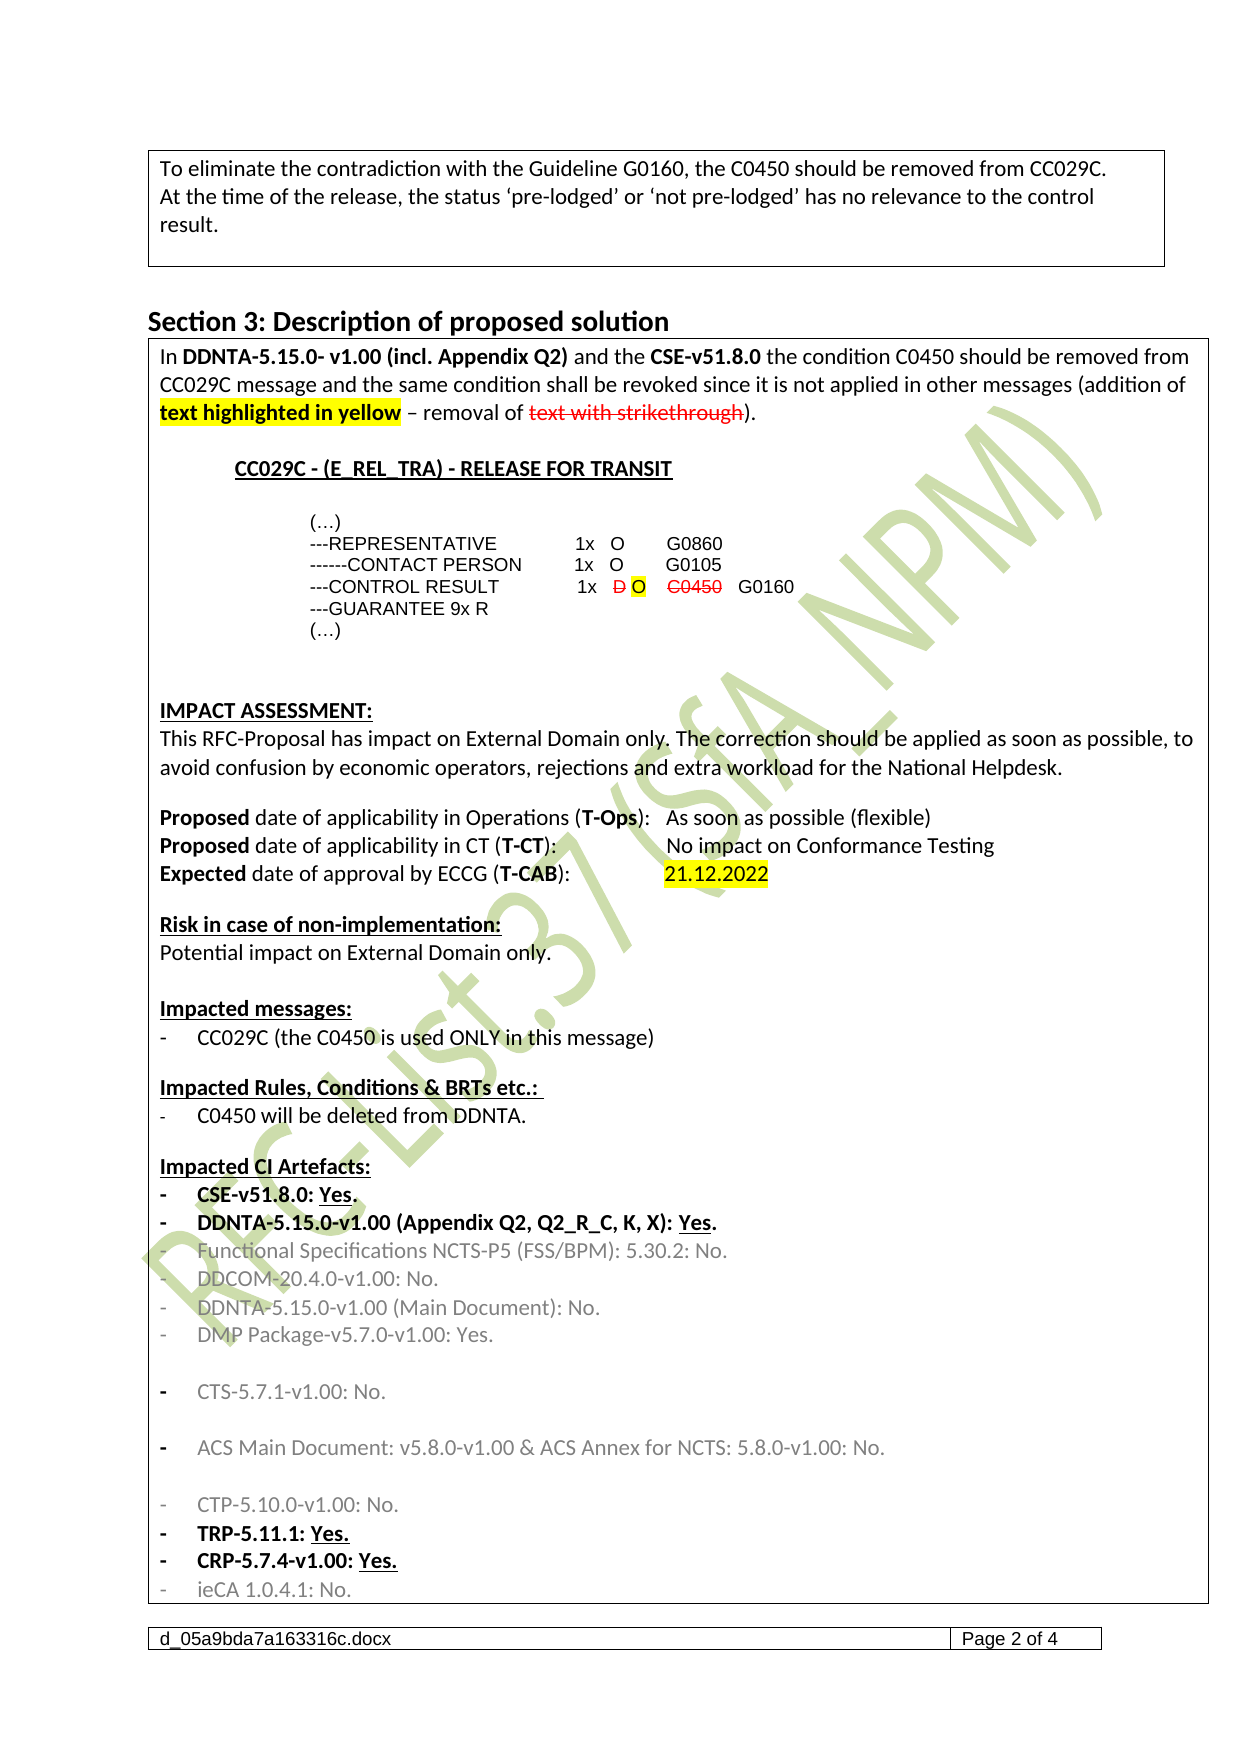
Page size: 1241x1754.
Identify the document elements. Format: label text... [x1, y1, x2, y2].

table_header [149, 151, 1164, 266]
text Section 3: Description of proposed solution [148, 303, 1102, 338]
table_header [149, 339, 1208, 1603]
